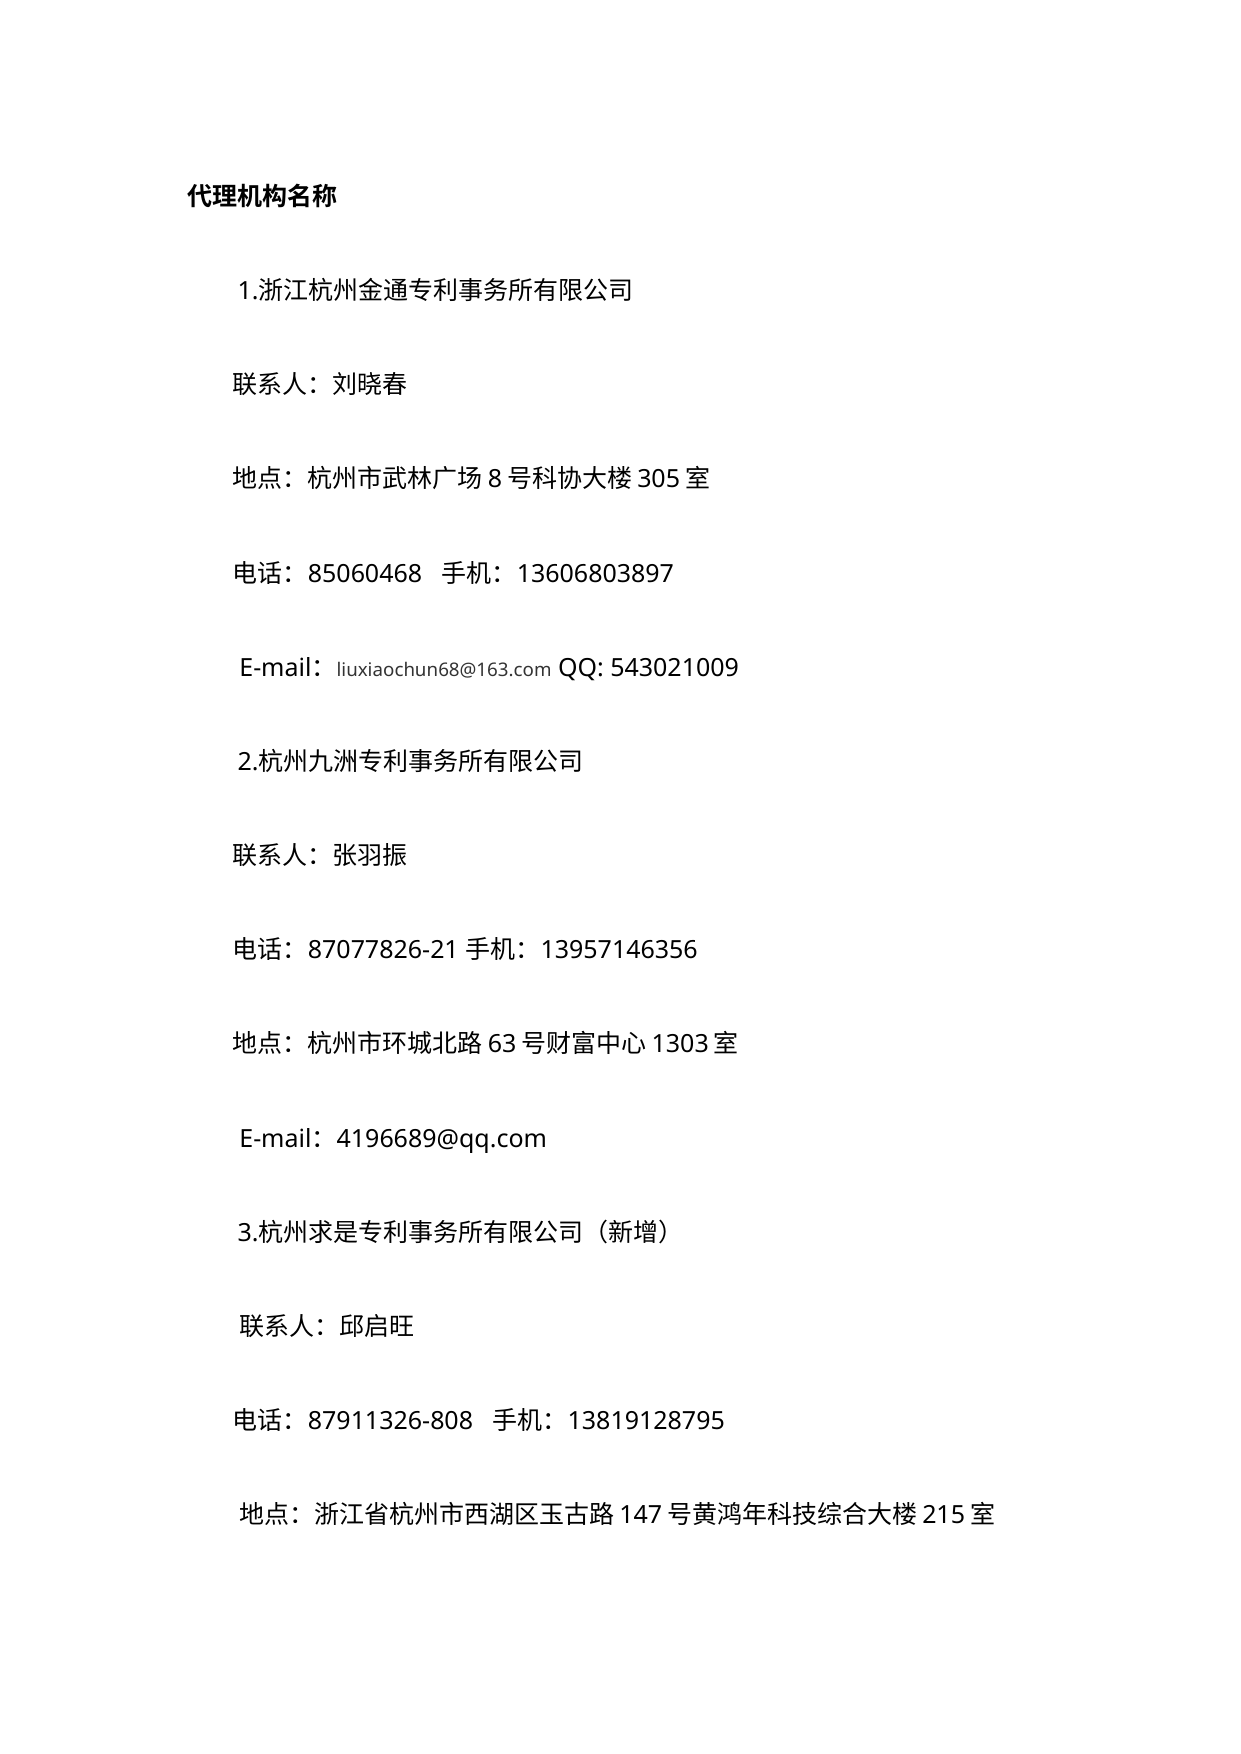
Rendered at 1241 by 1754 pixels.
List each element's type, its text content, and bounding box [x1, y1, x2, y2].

text 联系人：邱启旺 [187, 1292, 1053, 1357]
text E-mail：liuxiaochun68@163.com QQ: 543021009 [187, 633, 1053, 698]
text 3.杭州求是专利事务所有限公司（新增） [187, 1198, 1053, 1263]
text 2.杭州九洲专利事务所有限公司 [187, 727, 1053, 792]
text 电话：87911326-808 手机：13819128795 [187, 1386, 1053, 1451]
text 地点：浙江省杭州市西湖区玉古路147号黄鸿年科技综合大楼215室 [187, 1480, 1053, 1545]
text 地点：杭州市环城北路63号财富中心1303室 [187, 1009, 1053, 1074]
text 联系人：张羽振 [187, 821, 1053, 886]
text 1.浙江杭州金通专利事务所有限公司 [187, 256, 1053, 321]
text E-mail：4196689@qq.com [187, 1104, 1053, 1169]
text 电话：87077826-21 手机：13957146356 [187, 915, 1053, 980]
text 地点：杭州市武林广场8号科协大楼305室 [187, 444, 1053, 509]
text 电话：85060468 手机：13606803897 [187, 539, 1053, 604]
text 代理机构名称 [187, 162, 1053, 227]
text 联系人：刘晓春 [187, 350, 1053, 415]
